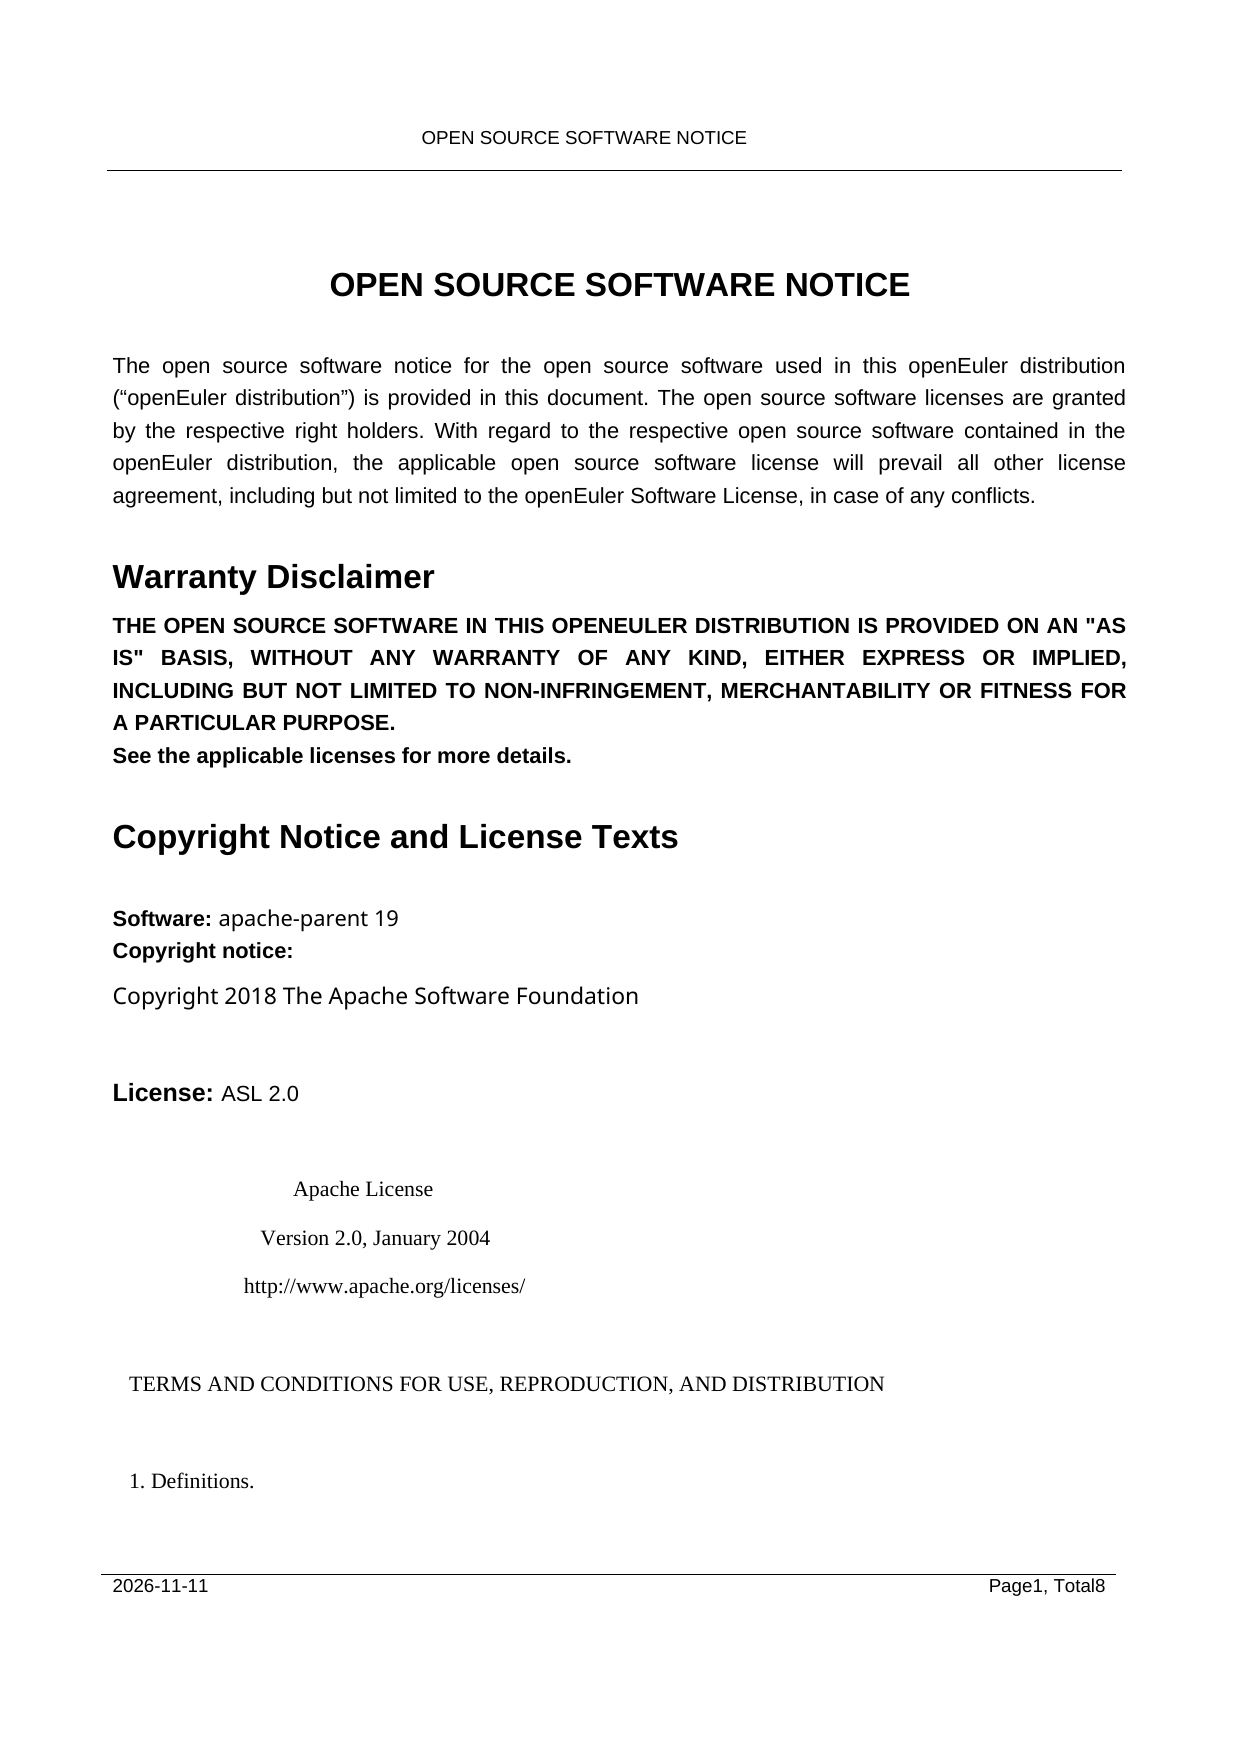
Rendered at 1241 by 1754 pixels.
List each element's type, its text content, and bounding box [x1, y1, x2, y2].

text OPEN SOURCE SOFTWARE NOTICE [112, 251, 1128, 316]
text The open source software notice for the open source software used in this openEuler distribution (“openEuler distribution”) is provided in this document. The open source software licenses are granted by the respective right holders. With regard to the respective open source software contained in the openEuler distribution, the applicable open source software license will prevail all other license agreement, including but not limited to the openEuler Software License, in case of any conflicts. [112, 349, 1128, 511]
text Software: apache-parent 19 [112, 901, 1128, 934]
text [112, 1123, 1128, 1497]
text Copyright 2018 The Apache Software Foundation [112, 979, 1128, 1060]
text Warranty Disclaimer [112, 544, 1128, 609]
text THE OPEN SOURCE SOFTWARE IN THIS OPENEULER DISTRIBUTION IS PROVIDED ON AN "AS IS" BASIS, WITHOUT ANY WARRANTY OF ANY KIND, EITHER EXPRESS OR IMPLIED, INCLUDING BUT NOT LIMITED TO NON-INFRINGEMENT, MERCHANTABILITY OR FITNESS FOR A PARTICULAR PURPOSE. See the applicable licenses for more details. [112, 609, 1128, 771]
text License: ASL 2.0 [112, 1077, 1128, 1109]
text Copyright notice: [112, 934, 1128, 966]
text Copyright Notice and License Texts [112, 804, 1128, 869]
